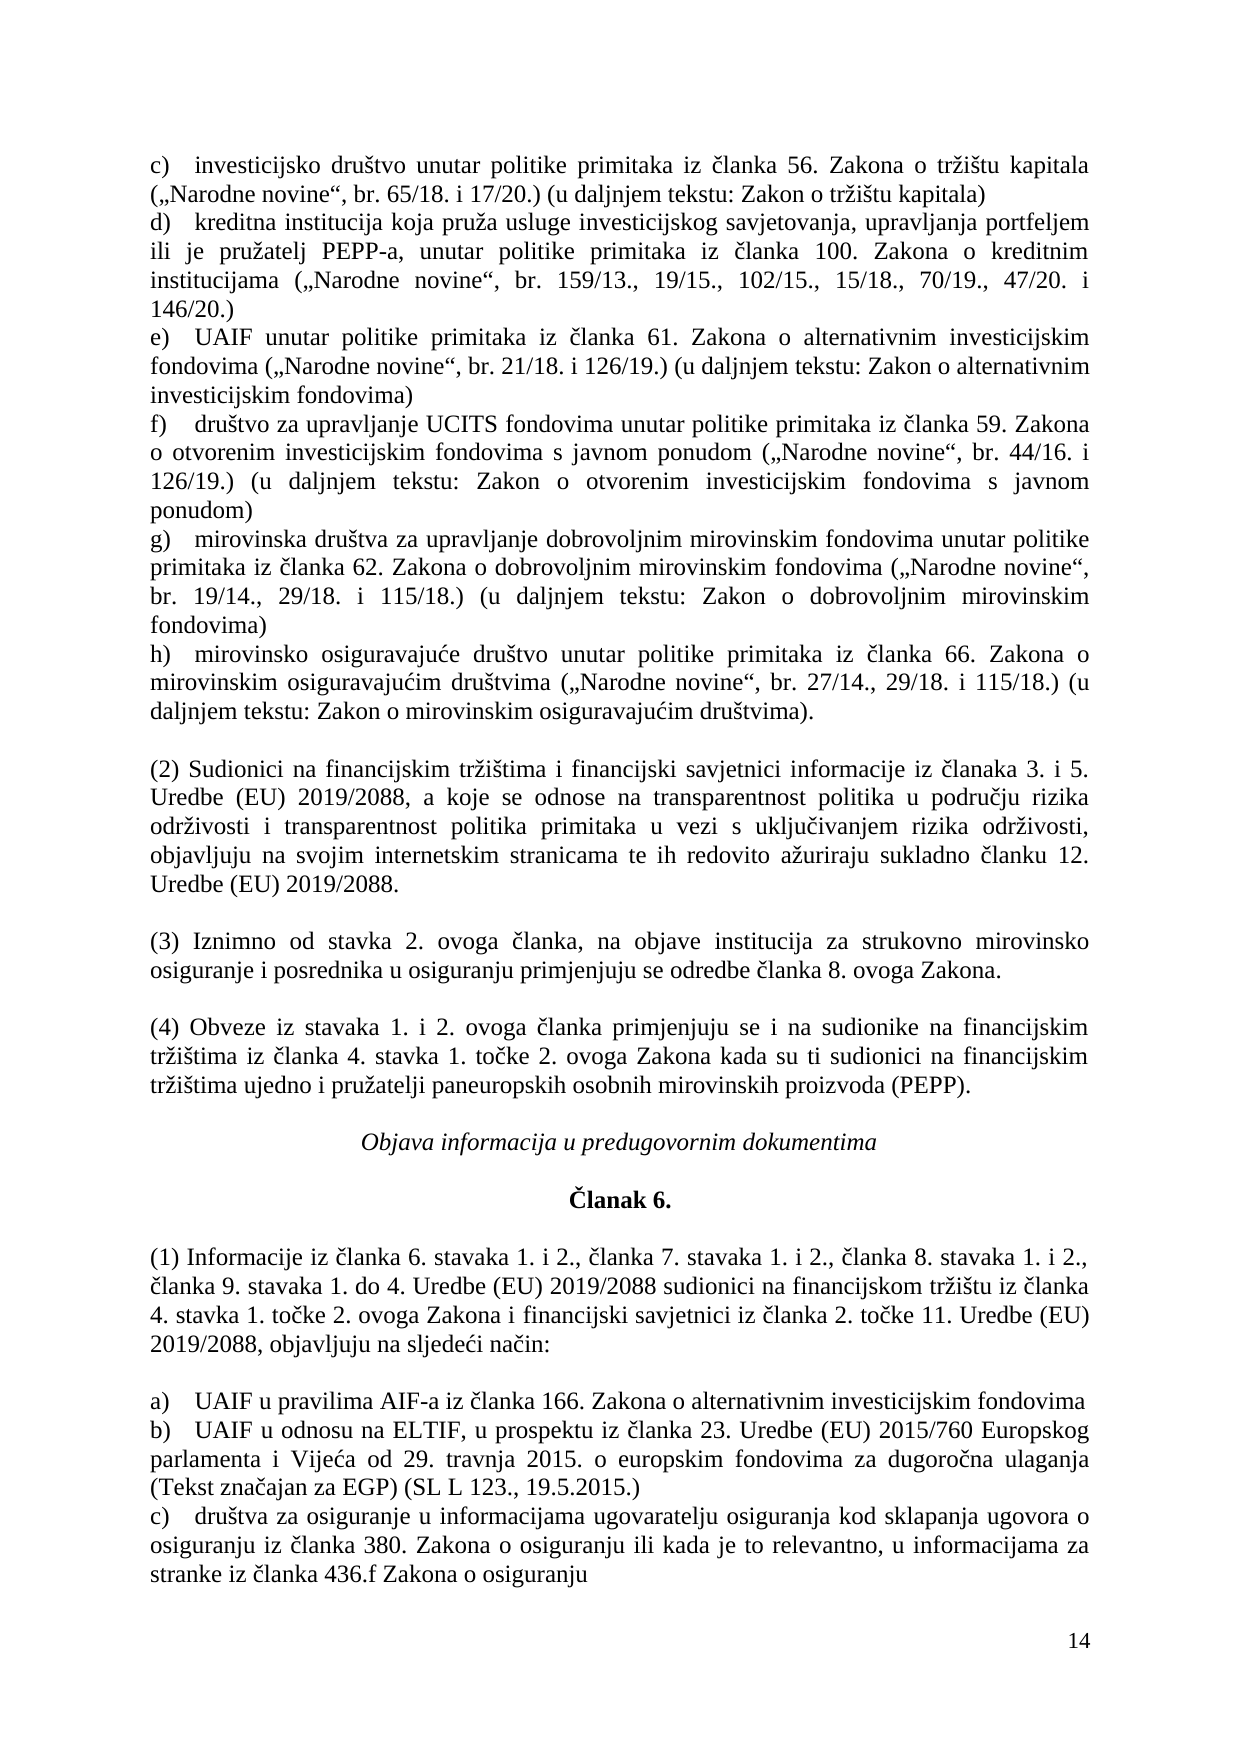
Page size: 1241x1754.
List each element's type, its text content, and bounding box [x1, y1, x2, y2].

list investicijsko društvo unutar politike primitaka iz članka 56. Zakona o tržištu kapitala („Narodne novine“, br. 65/18. i 17/20.) (u daljnjem tekstu: Zakon o tržištu kapitala) [150, 150, 1090, 207]
list mirovinsko osiguravajuće društvo unutar politike primitaka iz članka 66. Zakona o mirovinskim osiguravajućim društvima („Narodne novine“, br. 27/14., 29/18. i 115/18.) (u daljnjem tekstu: Zakon o mirovinskim osiguravajućim društvima). [150, 639, 1090, 725]
text Objava informacija u predugovornim dokumentima [150, 1127, 1090, 1156]
text Članak 6. [150, 1185, 1090, 1214]
list društvo za upravljanje UCITS fondovima unutar politike primitaka iz članka 59. Zakona o otvorenim investicijskim fondovima s javnom ponudom („Narodne novine“, br. 44/16. i 126/19.) (u daljnjem tekstu: Zakon o otvorenim investicijskim fondovima s javnom ponudom) [150, 409, 1090, 524]
list društva za osiguranje u informacijama ugovaratelju osiguranja kod sklapanja ugovora o osiguranju iz članka 380. Zakona o osiguranju ili kada je to relevantno, u informacijama za stranke iz članka 436.f Zakona o osiguranju [150, 1501, 1090, 1587]
text (3) Iznimno od stavka 2. ovoga članka, na objave institucija za strukovno mirovinsko osiguranje i posrednika u osiguranju primjenjuju se odredbe članka 8. ovoga Zakona. [150, 926, 1090, 984]
list UAIF u odnosu na ELTIF, u prospektu iz članka 23. Uredbe (EU) 2015/760 Europskog parlamenta i Vijeća od 29. travnja 2015. o europskim fondovima za dugoročna ulaganja (Tekst značajan za EGP) (SL L 123., 19.5.2015.) [150, 1415, 1090, 1501]
list mirovinska društva za upravljanje dobrovoljnim mirovinskim fondovima unutar politike primitaka iz članka 62. Zakona o dobrovoljnim mirovinskim fondovima („Narodne novine“, br. 19/14., 29/18. i 115/18.) (u daljnjem tekstu: Zakon o dobrovoljnim mirovinskim fondovima) [150, 524, 1090, 639]
text (4) Obveze iz stavaka 1. i 2. ovoga članka primjenjuju se i na sudionike na financijskim tržištima iz članka 4. stavka 1. točke 2. ovoga Zakona kada su ti sudionici na financijskim tržištima ujedno i pružatelji paneuropskih osobnih mirovinskih proizvoda (PEPP). [150, 1012, 1090, 1099]
list UAIF u pravilima AIF-a iz članka 166. Zakona o alternativnim investicijskim fondovima [150, 1386, 1090, 1415]
list UAIF unutar politike primitaka iz članka 61. Zakona o alternativnim investicijskim fondovima („Narodne novine“, br. 21/18. i 126/19.) (u daljnjem tekstu: Zakon o alternativnim investicijskim fondovima) [150, 322, 1090, 409]
list kreditna institucija koja pruža usluge investicijskog savjetovanja, upravljanja portfeljem ili je pružatelj PEPP-a, unutar politike primitaka iz članka 100. Zakona o kreditnim institucijama („Narodne novine“, br. 159/13., 19/15., 102/15., 15/18., 70/19., 47/20. i 146/20.) [150, 207, 1090, 322]
text (1) Informacije iz članka 6. stavaka 1. i 2., članka 7. stavaka 1. i 2., članka 8. stavaka 1. i 2., članka 9. stavaka 1. do 4. Uredbe (EU) 2019/2088 sudionici na financijskom tržištu iz članka 4. stavka 1. točke 2. ovoga Zakona i financijski savjetnici iz članka 2. točke 11. Uredbe (EU) 2019/2088, objavljuju na sljedeći način: [150, 1242, 1090, 1357]
text (2) Sudionici na financijskim tržištima i financijski savjetnici informacije iz članaka 3. i 5. Uredbe (EU) 2019/2088, a koje se odnose na transparentnost politika u području rizika održivosti i transparentnost politika primitaka u vezi s uključivanjem rizika održivosti, objavljuju na svojim internetskim stranicama te ih redovito ažuriraju sukladno članku 12. Uredbe (EU) 2019/2088. [150, 754, 1090, 897]
